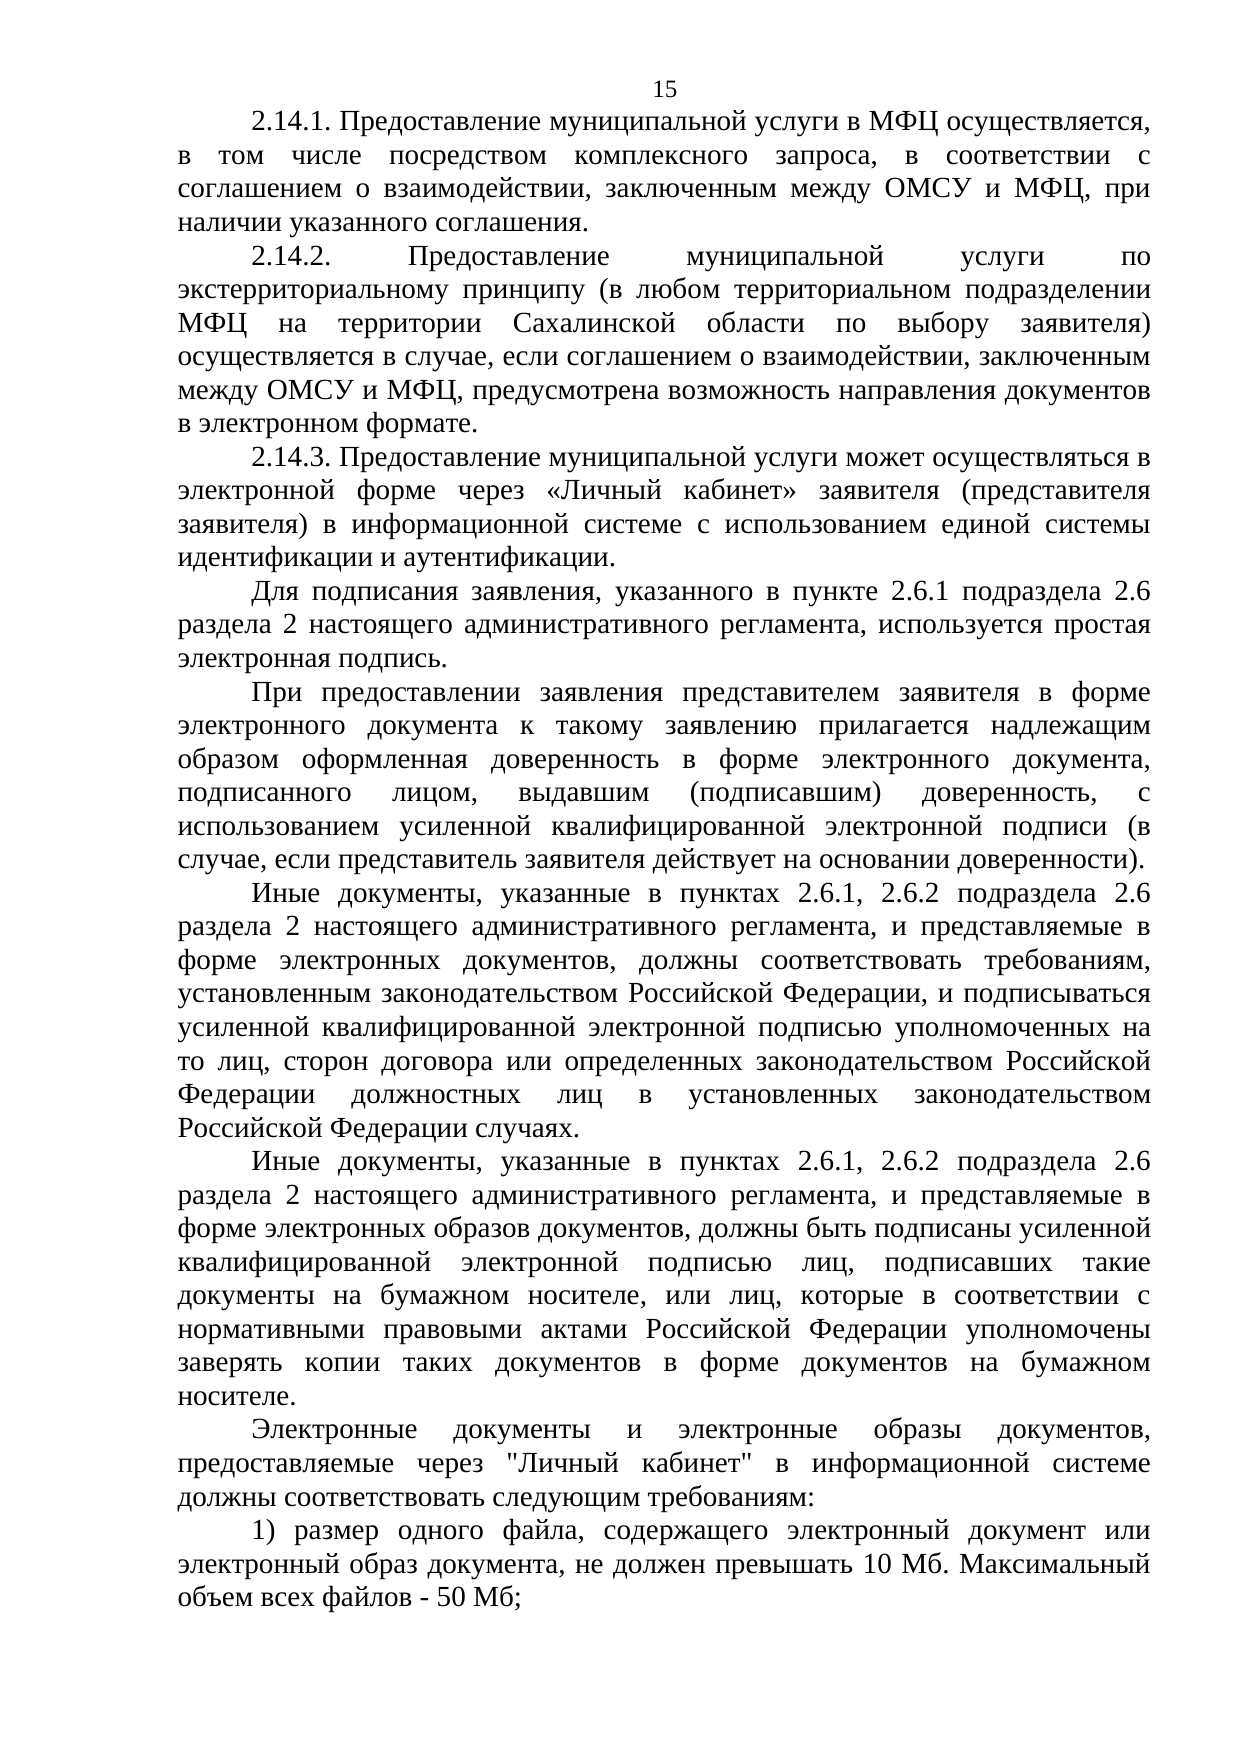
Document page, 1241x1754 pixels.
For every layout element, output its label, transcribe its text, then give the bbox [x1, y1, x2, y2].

text 2.14.3. Предоставление муниципальной услуги может осуществляться в электронной форме через «Личный кабинет» заявителя (представителя заявителя) в информационной системе с использованием единой системы идентификации и аутентификации. [177, 439, 1152, 573]
text Для подписания заявления, указанного в пункте 2.6.1 подраздела 2.6 раздела 2 настоящего административного регламента, используется простая электронная подпись. [177, 573, 1152, 674]
text 2.14.1. Предоставление муниципальной услуги в МФЦ осуществляется, в том числе посредством комплексного запроса, в соответствии с соглашением о взаимодействии, заключенным между ОМСУ и МФЦ, при наличии указанного соглашения. [177, 103, 1152, 238]
text 1) размер одного файла, содержащего электронный документ или электронный образ документа, не должен превышать 10 Мб. Максимальный объем всех файлов - 50 Мб; [177, 1512, 1152, 1613]
text При предоставлении заявления представителем заявителя в форме электронного документа к такому заявлению прилагается надлежащим образом оформленная доверенность в форме электронного документа, подписанного лицом, выдавшим (подписавшим) доверенность, с использованием усиленной квалифицированной электронной подписи (в случае, если представитель заявителя действует на основании доверенности). [177, 674, 1152, 875]
text Иные документы, указанные в пунктах 2.6.1, 2.6.2 подраздела 2.6 раздела 2 настоящего административного регламента, и представляемые в форме электронных образов документов, должны быть подписаны усиленной квалифицированной электронной подписью лиц, подписавших такие документы на бумажном носителе, или лиц, которые в соответствии с нормативными правовыми актами Российской Федерации уполномочены заверять копии таких документов в форме документов на бумажном носителе. [177, 1143, 1152, 1412]
text Электронные документы и электронные образы документов, предоставляемые через "Личный кабинет" в информационной системе должны соответствовать следующим требованиям: [177, 1412, 1152, 1512]
text 2.14.2. Предоставление муниципальной услуги по экстерриториальному принципу (в любом территориальном подразделении МФЦ на территории Сахалинской области по выбору заявителя) осуществляется в случае, если соглашением о взаимодействии, заключенным между ОМСУ и МФЦ, предусмотрена возможность направления документов в электронном формате. [177, 238, 1152, 439]
text Иные документы, указанные в пунктах 2.6.1, 2.6.2 подраздела 2.6 раздела 2 настоящего административного регламента, и представляемые в форме электронных документов, должны соответствовать требованиям, установленным законодательством Российской Федерации, и подписываться усиленной квалифицированной электронной подписью уполномоченных на то лиц, сторон договора или определенных законодательством Российской Федерации должностных лиц в установленных законодательством Российской Федерации случаях. [177, 875, 1152, 1143]
